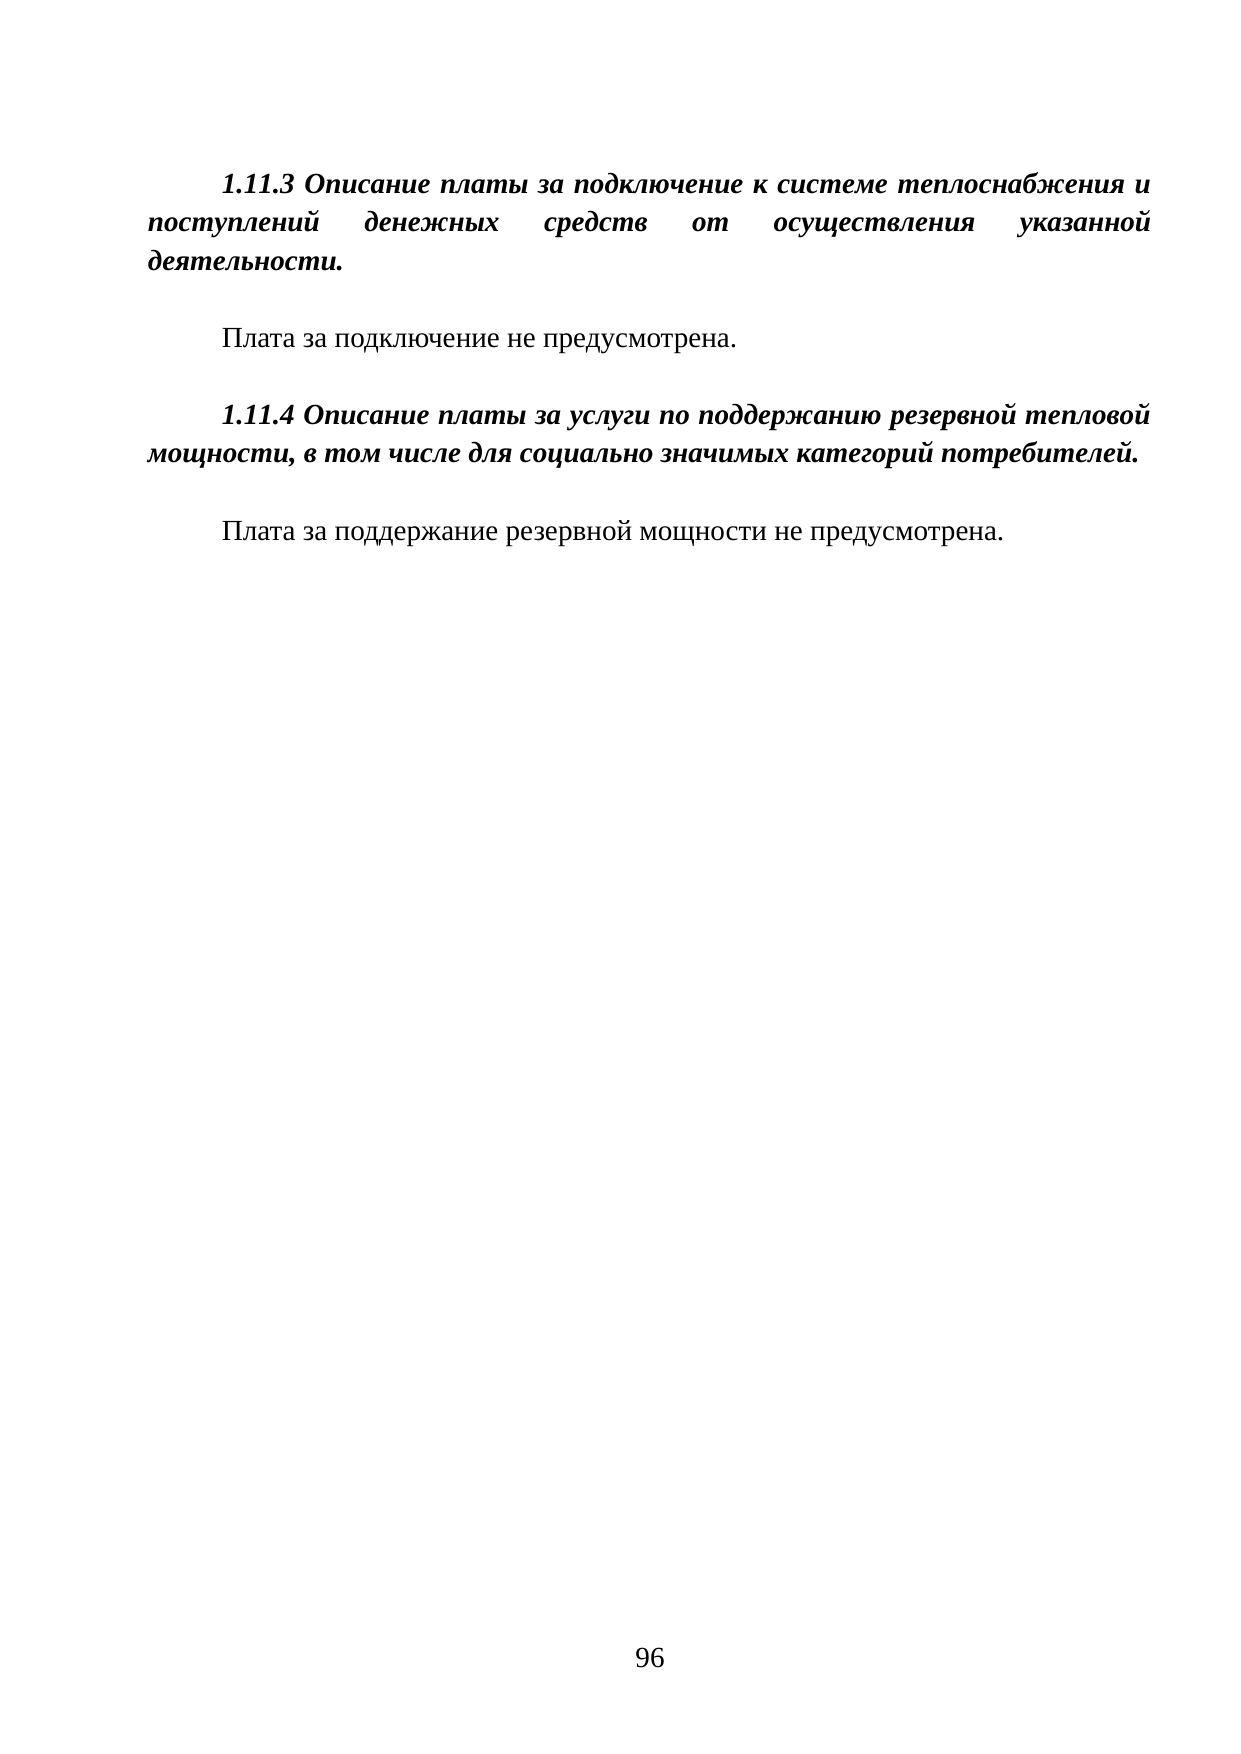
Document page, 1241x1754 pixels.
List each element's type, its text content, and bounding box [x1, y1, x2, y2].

text Плата за подключение не предусмотрена. [148, 320, 1152, 353]
subtitle 1.11.3 Описание платы за подключение к системе теплоснабжения и поступлений денежных средств от осуществления указанной деятельности. [148, 166, 1152, 276]
subtitle 1.11.4 Описание платы за услуги по поддержанию резервной тепловой мощности, в том числе для социально значимых категорий потребителей. [148, 397, 1152, 469]
text Плата за поддержание резервной мощности не предусмотрена. [148, 513, 1152, 546]
